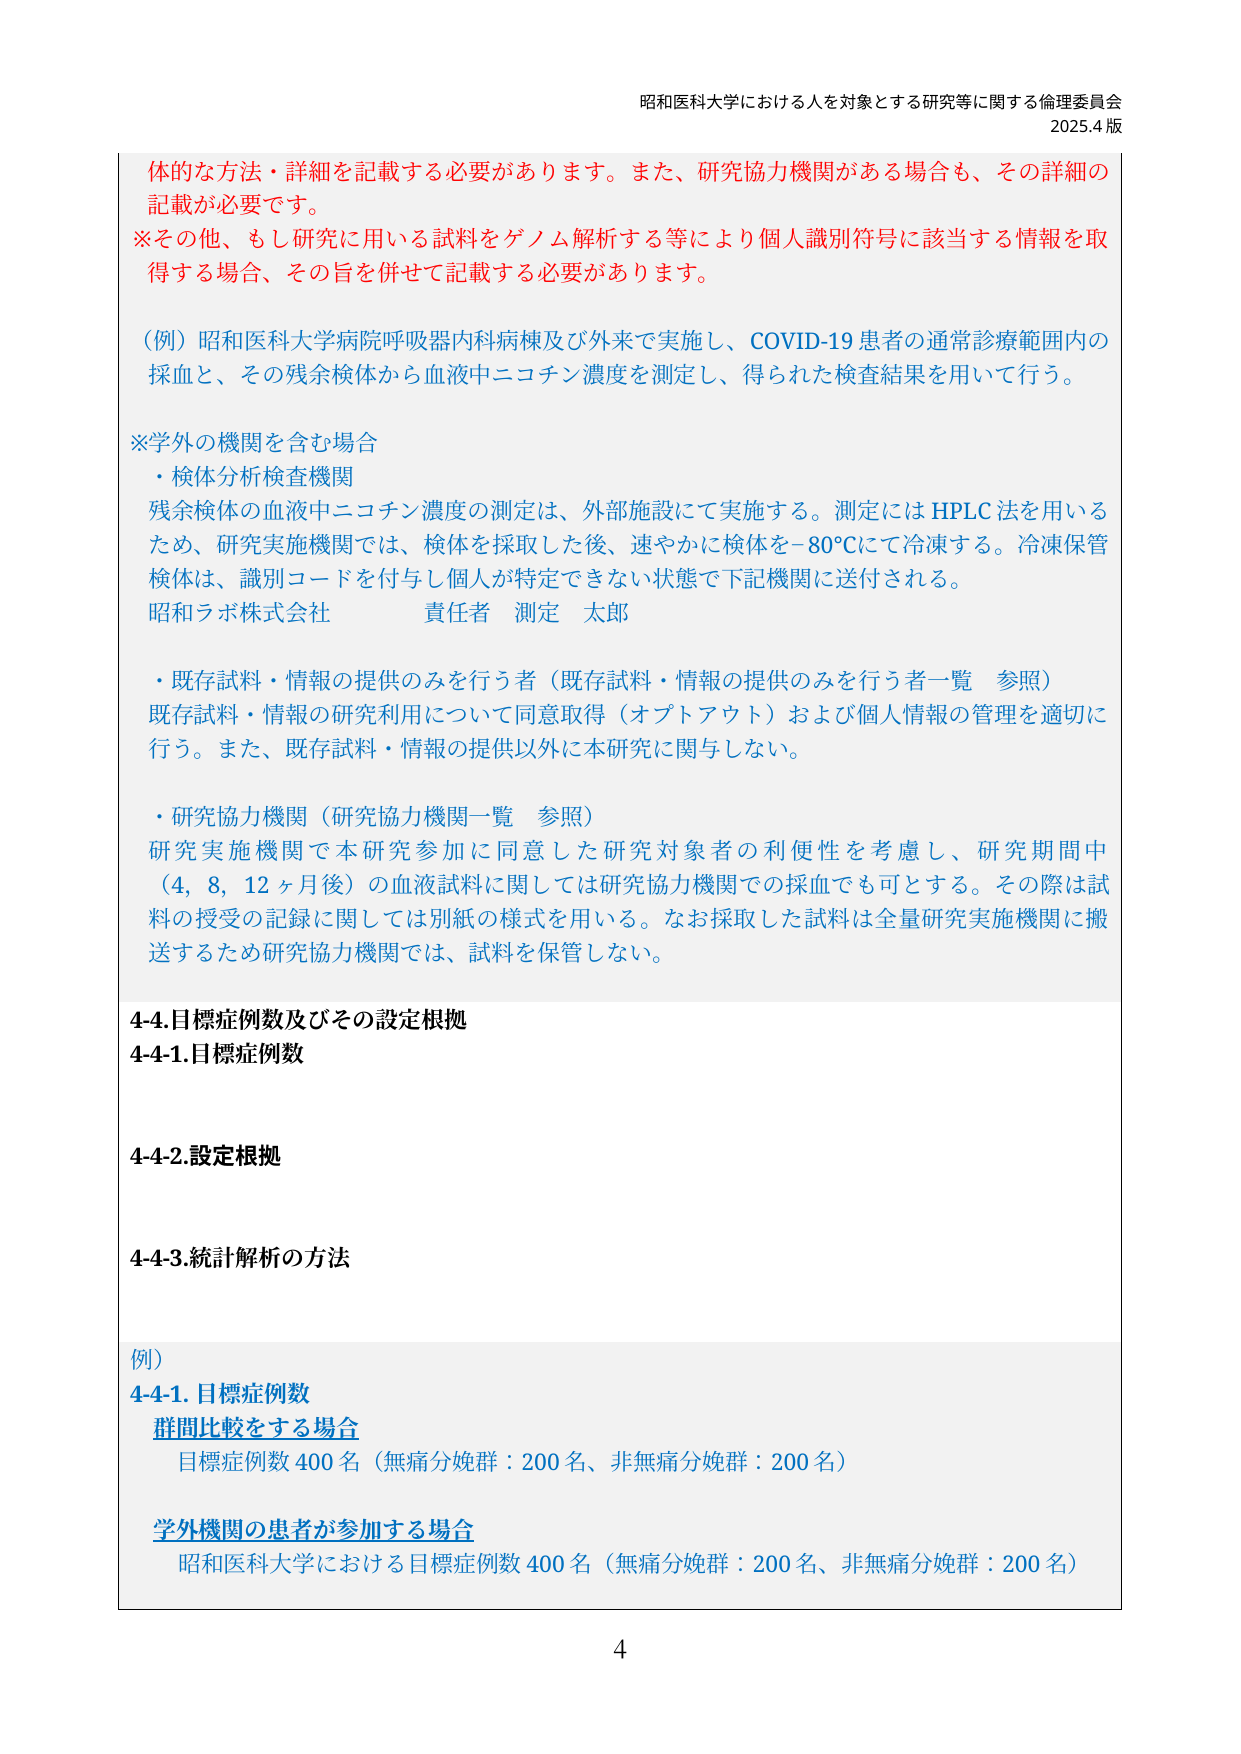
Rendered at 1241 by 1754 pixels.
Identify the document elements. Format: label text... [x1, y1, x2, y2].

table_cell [119, 153, 1121, 1002]
table_cell 4-4.目標症例数及びその設定根拠 [119, 1002, 1121, 1036]
table_cell 4-4-1.目標症例数 4-4-2.設定根拠 4-4-3.統計解析の方法 [119, 1036, 1121, 1342]
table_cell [119, 1342, 1121, 1609]
